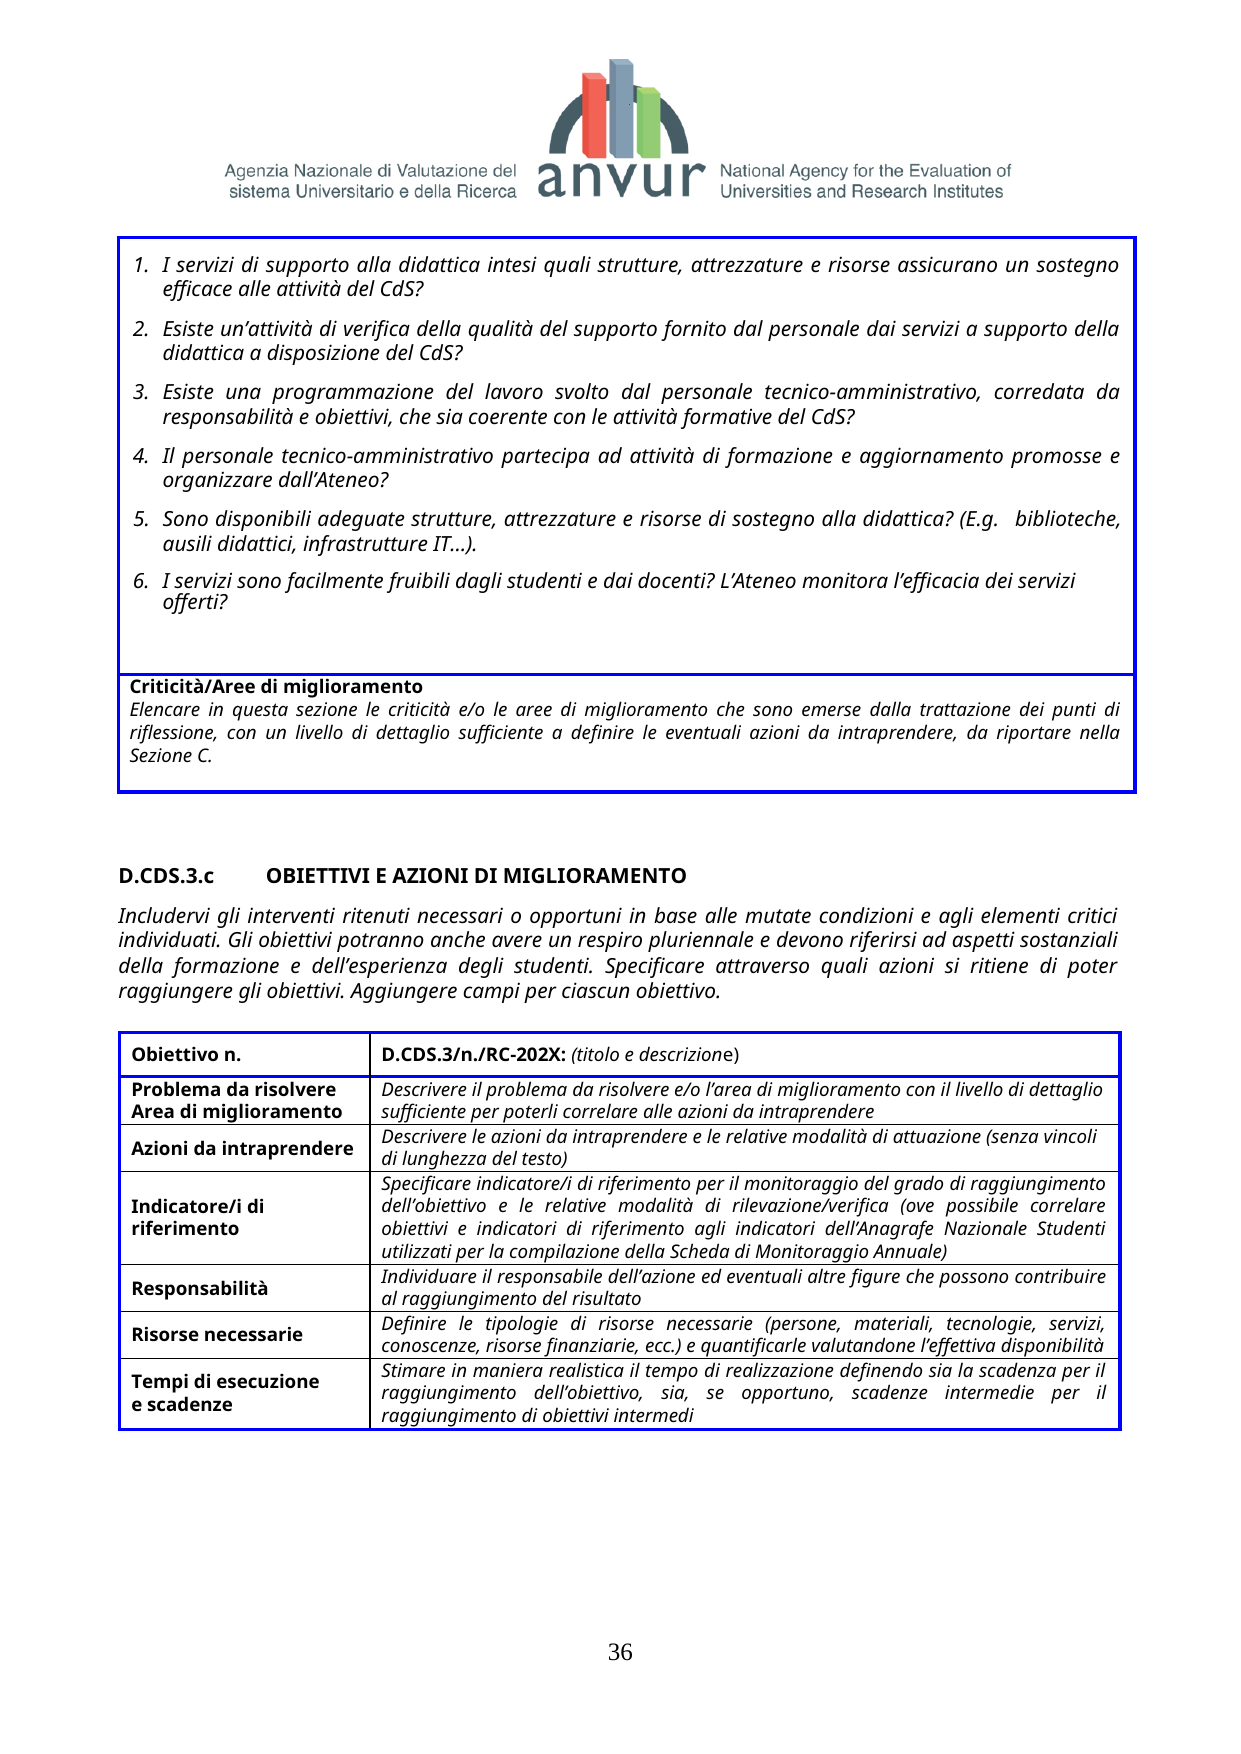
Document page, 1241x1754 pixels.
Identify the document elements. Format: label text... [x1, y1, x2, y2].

table_header D.CDS.3/n./RC-202X: (titolo e descrizione) [371, 1034, 1118, 1075]
table_cell Descrivere il problema da risolvere e/o l’area di miglioramento con il livello di dettaglio sufficiente per poterli correlare alle azioni da intraprendere [371, 1078, 1118, 1124]
table_cell Risorse necessarie [121, 1312, 369, 1358]
text Includervi gli interventi ritenuti necessari o opportuni in base alle mutate condizioni e agli elementi critici individuati. Gli obiettivi potranno anche avere un respiro pluriennale e devono riferirsi ad aspetti sostanziali della formazione e dell’esperienza degli studenti. Specificare attraverso quali azioni si ritiene di poter raggiungere gli obiettivi. Aggiungere campi per ciascun obiettivo. [118, 903, 1122, 1005]
table_cell Definire le tipologie di risorse necessarie (persone, materiali, tecnologie, servizi, conoscenze, risorse finanziarie, ecc.) e quantificarle valutandone l’effettiva disponibilità [371, 1312, 1118, 1358]
table_cell Specificare indicatore/i di riferimento per il monitoraggio del grado di raggiungimento dell’obiettivo e le relative modalità di rilevazione/verifica (ove possibile correlare obiettivi e indicatori di riferimento agli indicatori dell’Anagrafe Nazionale Studenti utilizzati per la compilazione della Scheda di Monitoraggio Annuale) [371, 1172, 1118, 1264]
table_cell Tempi di esecuzione e scadenze [121, 1359, 369, 1428]
table_cell Criticità/Aree di miglioramento Elencare in questa sezione le criticità e/o le aree di miglioramento che sono emerse dalla trattazione dei punti di riflessione, con un livello di dettaglio sufficiente a definire le eventuali azioni da intraprendere, da riportare nella Sezione C. [120, 676, 1133, 790]
table_cell Problema da risolvere Area di miglioramento [121, 1078, 369, 1124]
table_cell Indicatore/i di riferimento [121, 1172, 369, 1264]
picture [224, 59, 1016, 226]
table_cell Individuare il responsabile dell’azione ed eventuali altre figure che possono contribuire al raggiungimento del risultato [371, 1265, 1118, 1311]
table_cell Azioni da intraprendere [121, 1125, 369, 1171]
text D.CDS.3.c OBIETTIVI E AZIONI DI MIGLIORAMENTO [118, 862, 1122, 890]
table_cell Stimare in maniera realistica il tempo di realizzazione definendo sia la scadenza per il raggiungimento dell’obiettivo, sia, se opportuno, scadenze intermedie per il raggiungimento di obiettivi intermedi [371, 1359, 1118, 1428]
table_cell Descrivere le azioni da intraprendere e le relative modalità di attuazione (senza vincoli di lunghezza del testo) [371, 1125, 1118, 1171]
table_header Obiettivo n. [121, 1034, 369, 1075]
table_cell Responsabilità [121, 1265, 369, 1311]
